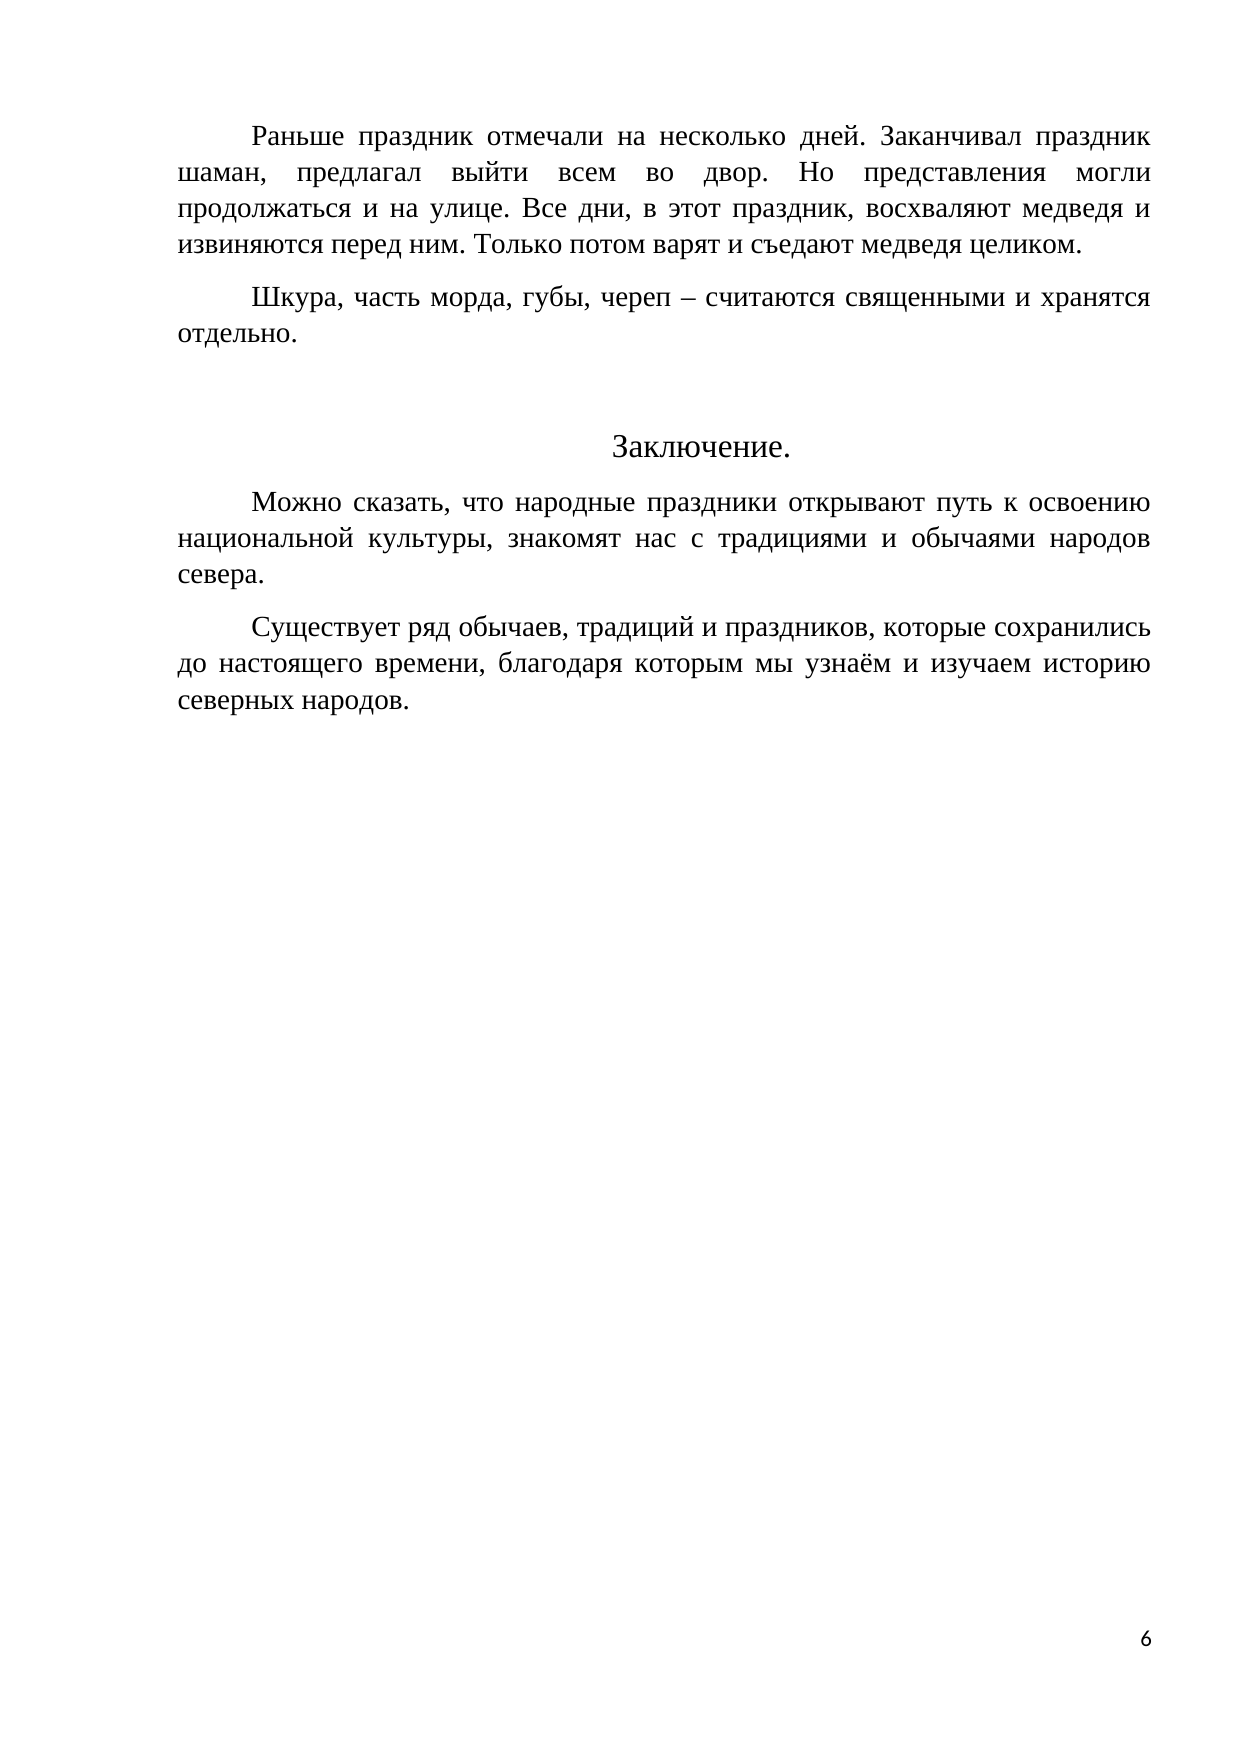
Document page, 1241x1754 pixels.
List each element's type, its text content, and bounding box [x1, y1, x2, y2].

text Существует ряд обычаев, традиций и праздников, которые сохранились до настоящего времени, благодаря которым мы узнаём и изучаем историю северных народов. [177, 609, 1152, 715]
text Раньше праздник отмечали на несколько дней. Заканчивал праздник шаман, предлагал выйти всем во двор. Но представления могли продолжаться и на улице. Все дни, в этот праздник, восхваляют медведя и извиняются перед ним. Только потом варят и съедают медведя целиком. [177, 118, 1152, 260]
text Можно сказать, что народные праздники открывают путь к освоению национальной культуры, знакомят нас с традициями и обычаями народов севера. [177, 484, 1152, 590]
text Шкура, часть морда, губы, череп – считаются священными и хранятся отдельно. [177, 279, 1152, 349]
text Заключение. [177, 426, 1152, 465]
